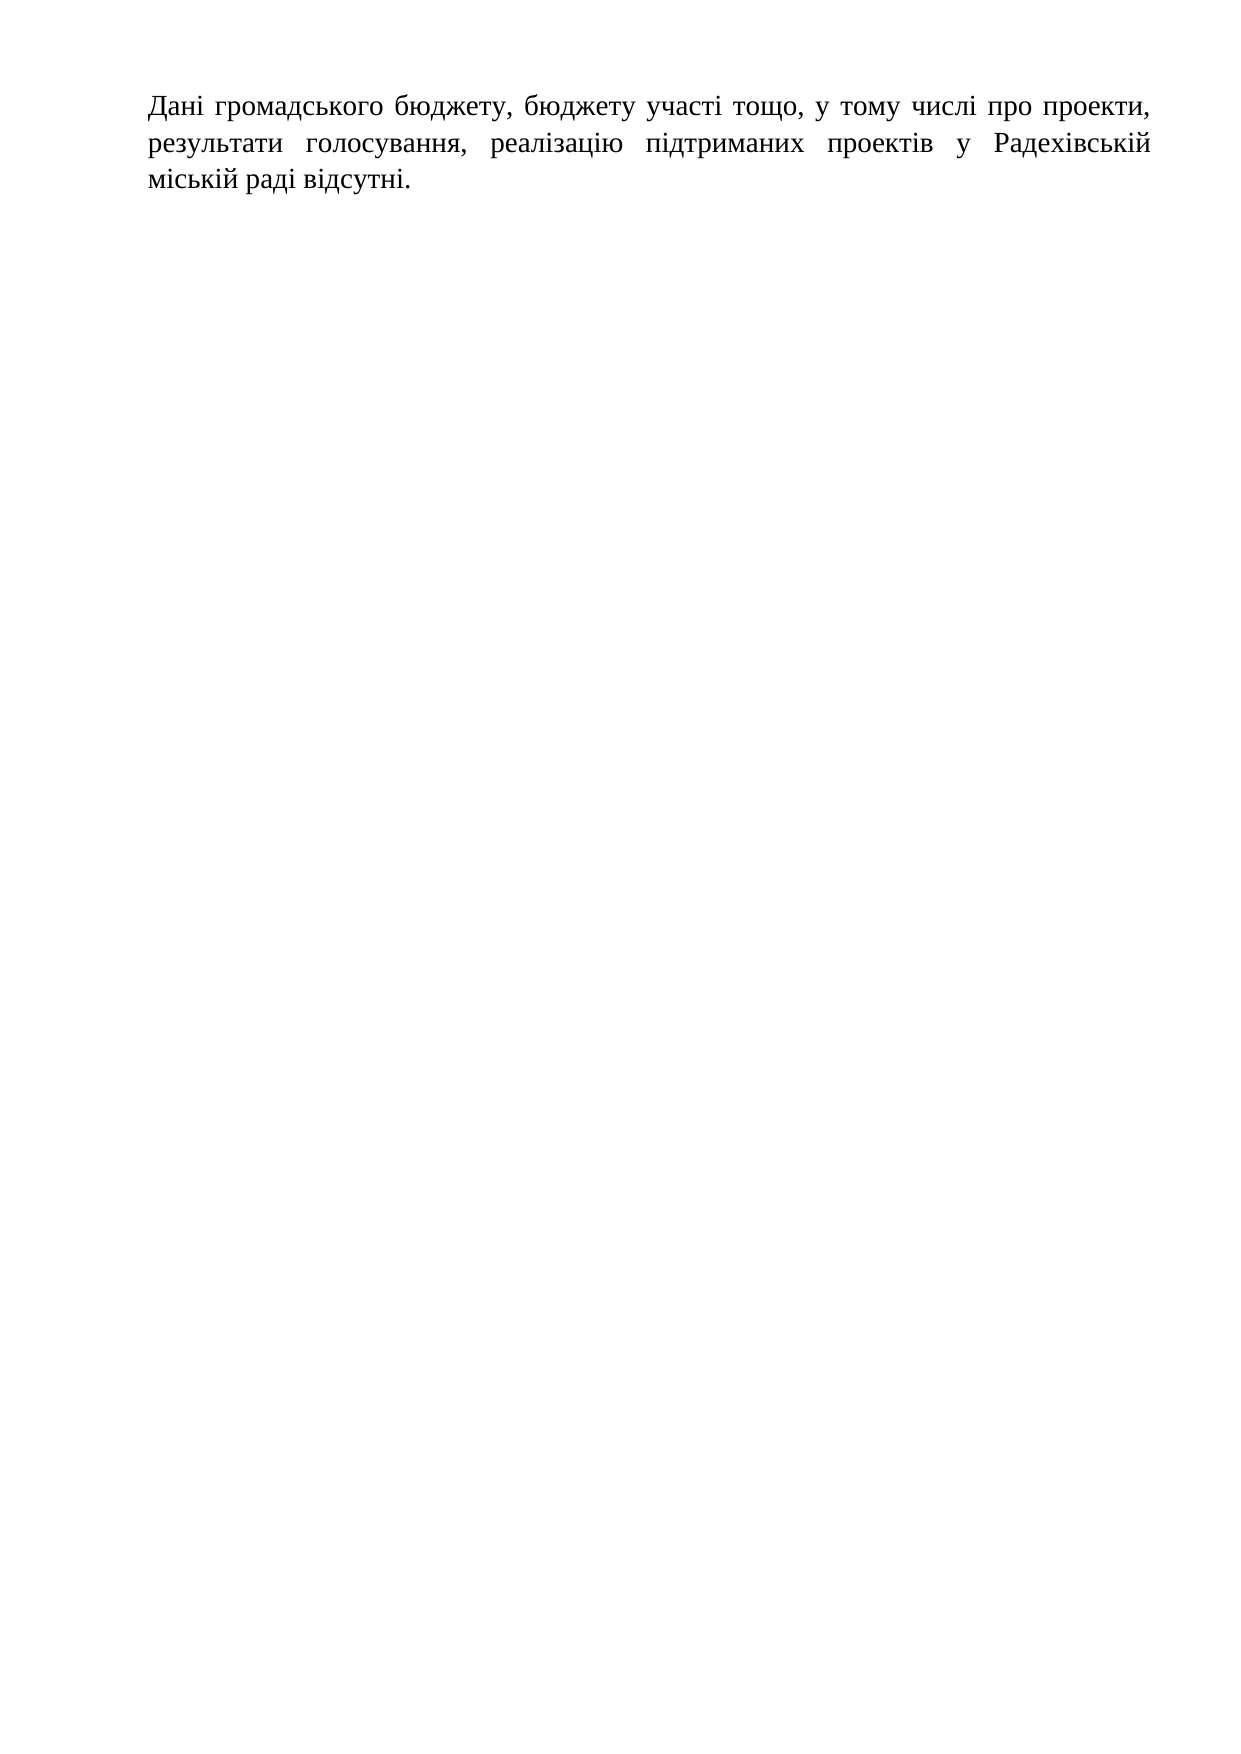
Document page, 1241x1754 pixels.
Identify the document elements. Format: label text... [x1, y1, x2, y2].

text Дані громадського бюджету, бюджету участі тощо, у тому числі про проекти, результати голосування, реалізацію підтриманих проектів у Радехівській міській раді відсутні. [148, 88, 1152, 194]
